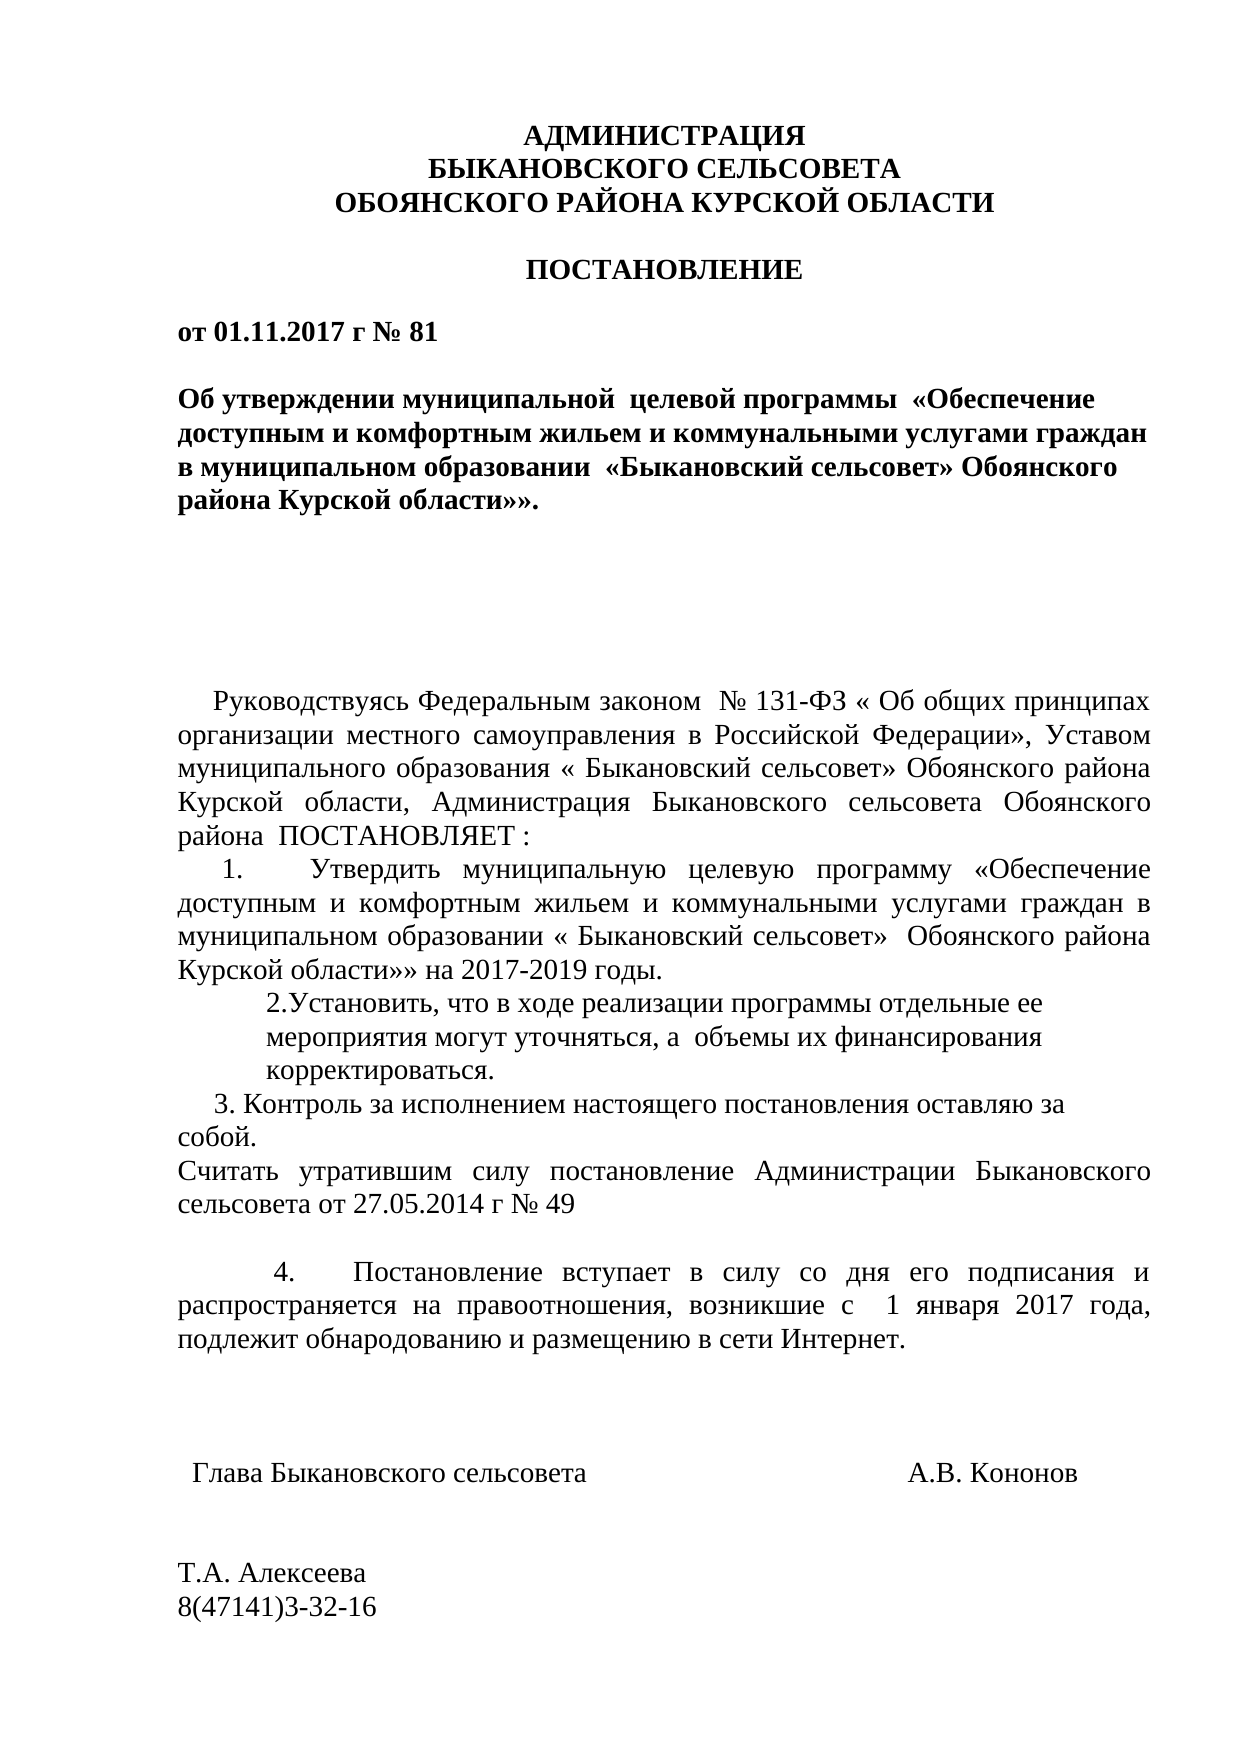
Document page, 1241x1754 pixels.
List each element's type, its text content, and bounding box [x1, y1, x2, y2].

text Об утверждении муниципальной целевой программы «Обеспечение доступным и комфортным жильем и коммунальными услугами граждан в муниципальном образовании «Быкановский сельсовет» Обоянского района Курской области»». [177, 382, 1152, 516]
text АДМИНИСТРАЦИЯ [177, 118, 1152, 152]
text ПОСТАНОВЛЕНИЕ [177, 252, 1152, 286]
text Т.А. Алексеева [177, 1556, 1152, 1589]
text 2.Установить, что в ходе реализации программы отдельные ее мероприятия могут уточняться, а объемы их финансирования корректироваться. [266, 985, 1152, 1086]
text ОБОЯНСКОГО РАЙОНА КУРСКОЙ ОБЛАСТИ [177, 185, 1152, 219]
text Считать утратившим силу постановление Администрации Быкановского сельсовета от 27.05.2014 г № 49 [177, 1153, 1152, 1220]
text Руководствуясь Федеральным законом № 131-ФЗ « Об общих принципах организации местного самоуправления в Российской Федерации», Уставом муниципального образования « Быкановский сельсовет» Обоянского района Курской области, Администрация Быкановского сельсовета Обоянского района ПОСТАНОВЛЯЕТ : [177, 683, 1152, 851]
text БЫКАНОВСКОГО СЕЛЬСОВЕТА [177, 152, 1152, 185]
text 8(47141)3-32-16 [177, 1589, 1152, 1623]
text 1. Утвердить муниципальную целевую программу «Обеспечение доступным и комфортным жильем и коммунальными услугами граждан в муниципальном образовании « Быкановский сельсовет» Обоянского района Курской области»» на 2017-2019 годы. [177, 851, 1152, 985]
text от 01.11.2017 г № 81 [177, 314, 1152, 348]
text 3. Контроль за исполнением настоящего постановления оставляю за собой. [177, 1086, 1152, 1153]
text Глава Быкановского сельсовета А.В. Кононов [177, 1455, 1152, 1488]
text 4. Постановление вступает в силу со дня его подписания и распространяется на правоотношения, возникшие с 1 января 2017 года, подлежит обнародованию и размещению в сети Интернет. [177, 1254, 1152, 1354]
